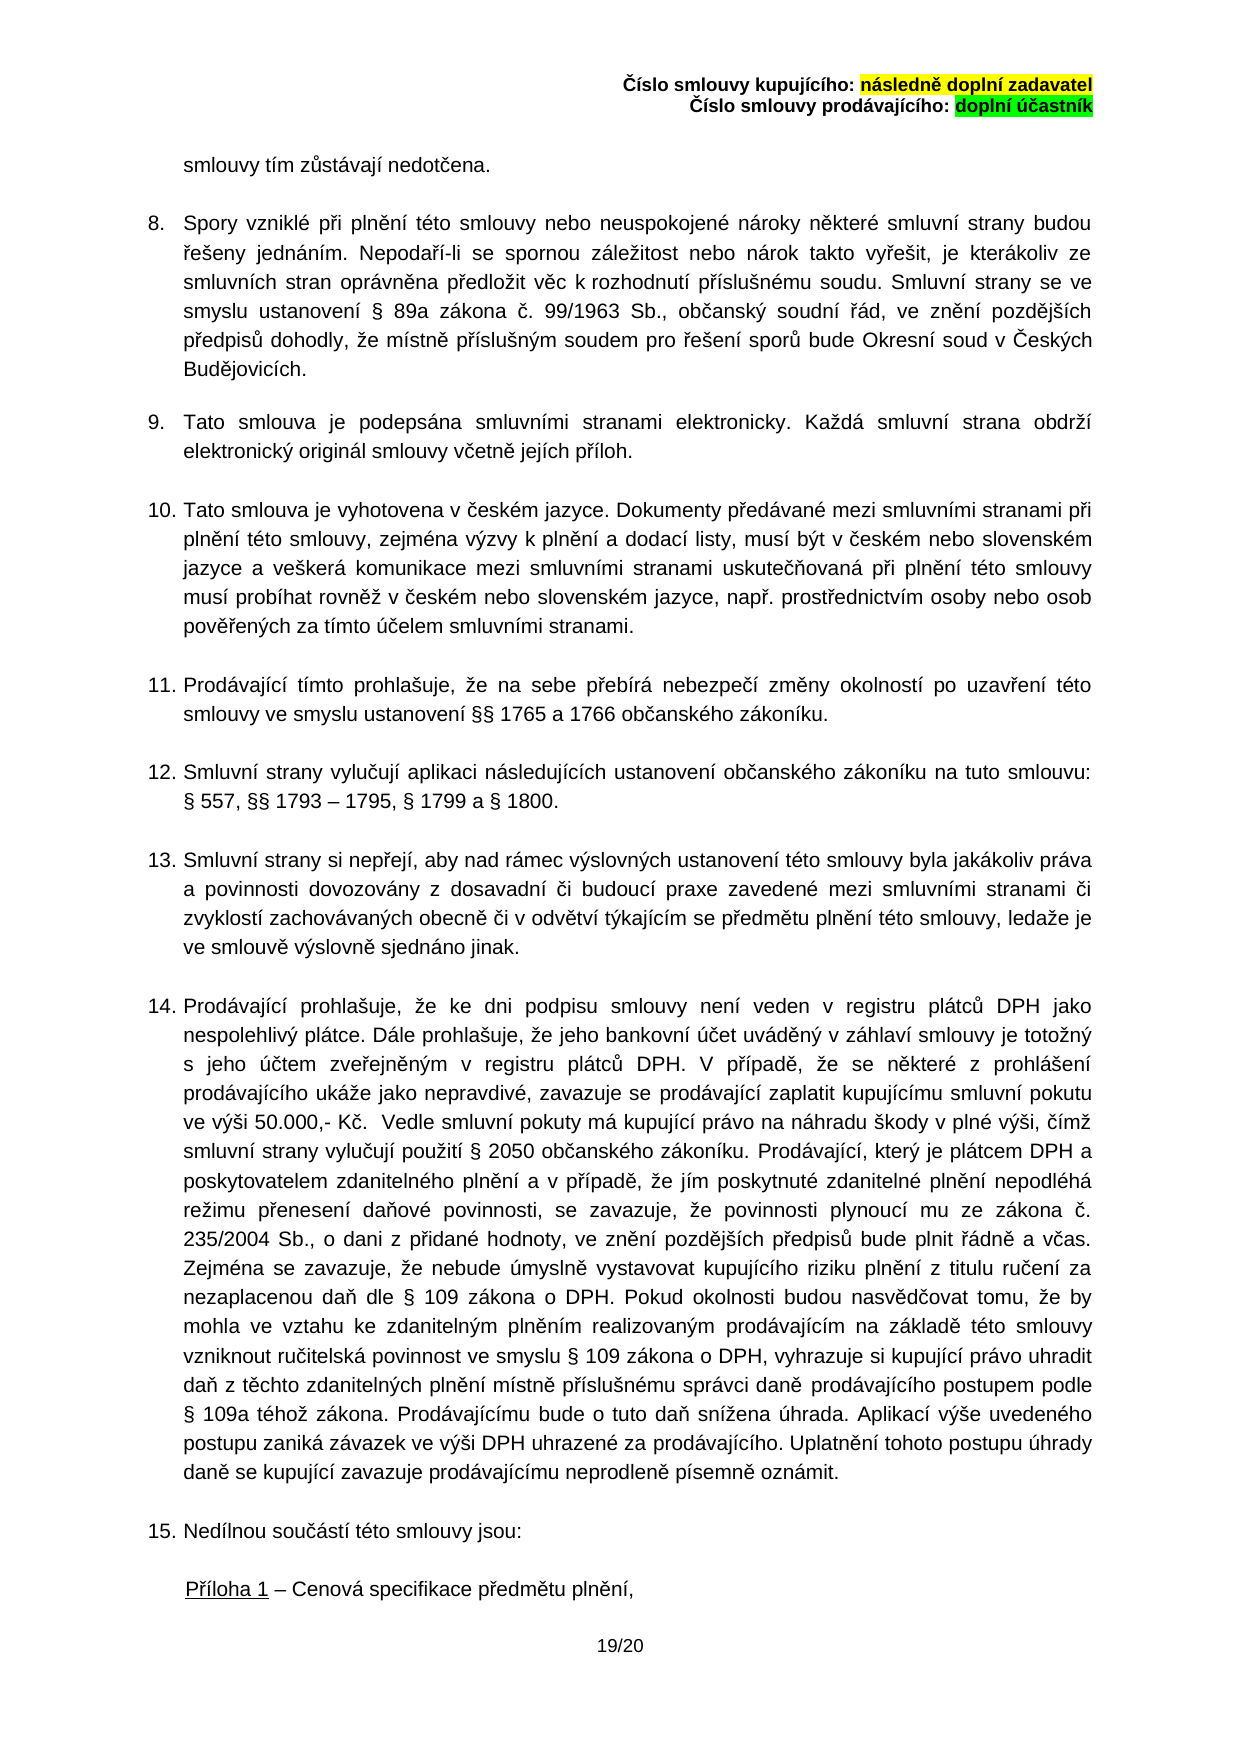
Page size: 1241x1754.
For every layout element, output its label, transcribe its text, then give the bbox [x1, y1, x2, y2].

list Smluvní strany si nepřejí, aby nad rámec výslovných ustanovení této smlouvy byla jakákoliv práva a povinnosti dovozovány z dosavadní či budoucí praxe zavedené mezi smluvními stranami či zvyklostí zachovávaných obecně či v odvětví týkajícím se předmětu plnění této smlouvy, ledaže je ve smlouvě výslovně sjednáno jinak. [148, 842, 1093, 959]
list Smluvní strany vylučují aplikaci následujících ustanovení občanského zákoníku na tuto smlouvu: § 557, §§ 1793 – 1795, § 1799 a § 1800. [148, 755, 1093, 813]
list Prodávající prohlašuje, že ke dni podpisu smlouvy není veden v registru plátců DPH jako nespolehlivý plátce. Dále prohlašuje, že jeho bankovní účet uváděný v záhlaví smlouvy je totožný s jeho účtem zveřejněným v registru plátců DPH. V případě, že se některé z prohlášení prodávajícího ukáže jako nepravdivé, zavazuje se prodávající zaplatit kupujícímu smluvní pokutu ve výši 50.000,- Kč. Vedle smluvní pokuty má kupující právo na náhradu škody v plné výši, čímž smluvní strany vylučují použití § 2050 občanského zákoníku. Prodávající, který je plátcem DPH a poskytovatelem zdanitelného plnění a v případě, že jím poskytnuté zdanitelné plnění nepodléhá režimu přenesení daňové povinnosti, se zavazuje, že povinnosti plynoucí mu ze zákona č. 235/2004 Sb., o dani z přidané hodnoty, ve znění pozdějších předpisů bude plnit řádně a včas. Zejména se zavazuje, že nebude úmyslně vystavovat kupujícího riziku plnění z titulu ručení za nezaplacenou daň dle § 109 zákona o DPH. Pokud okolnosti budou nasvědčovat tomu, že by mohla ve vztahu ke zdanitelným plněním realizovaným prodávajícím na základě této smlouvy vzniknout ručitelská povinnost ve smyslu § 109 zákona o DPH, vyhrazuje si kupující právo uhradit daň z těchto zdanitelných plnění místně příslušnému správci daně prodávajícího postupem podle § 109a téhož zákona. Prodávajícímu bude o tuto daň snížena úhrada. Aplikací výše uvedeného postupu zaniká závazek ve výši DPH uhrazené za prodávajícího. Uplatnění tohoto postupu úhrady daně se kupující zavazuje prodávajícímu neprodleně písemně oznámit. [148, 988, 1093, 1484]
list Spory vzniklé při plnění této smlouvy nebo neuspokojené nároky některé smluvní strany budou řešeny jednáním. Nepodaří-li se spornou záležitost nebo nárok takto vyřešit, je kterákoliv ze smluvních stran oprávněna předložit věc k rozhodnutí příslušnému soudu. Smluvní strany se ve smyslu ustanovení § 89a zákona č. 99/1963 Sb., občanský soudní řád, ve znění pozdějších předpisů dohodly, že místně příslušným soudem pro řešení sporů bude Okresní soud v Českých Budějovicích. [148, 206, 1093, 381]
list Nedílnou součástí této smlouvy jsou: [148, 1513, 1093, 1542]
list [148, 148, 1093, 177]
list Prodávající tímto prohlašuje, že na sebe přebírá nebezpečí změny okolností po uzavření této smlouvy ve smyslu ustanovení §§ 1765 a 1766 občanského zákoníku. [148, 667, 1093, 726]
list Tato smlouva je podepsána smluvními stranami elektronicky. Každá smluvní strana obdrží elektronický originál smlouvy včetně jejích příloh. [148, 405, 1093, 463]
list Tato smlouva je vyhotovena v českém jazyce. Dokumenty předávané mezi smluvními stranami při plnění této smlouvy, zejména výzvy k plnění a dodací listy, musí být v českém nebo slovenském jazyce a veškerá komunikace mezi smluvními stranami uskutečňovaná při plnění této smlouvy musí probíhat rovněž v českém nebo slovenském jazyce, např. prostřednictvím osoby nebo osob pověřených za tímto účelem smluvními stranami. [148, 492, 1093, 638]
text Příloha 1 – Cenová specifikace předmětu plnění, [185, 1572, 1093, 1601]
